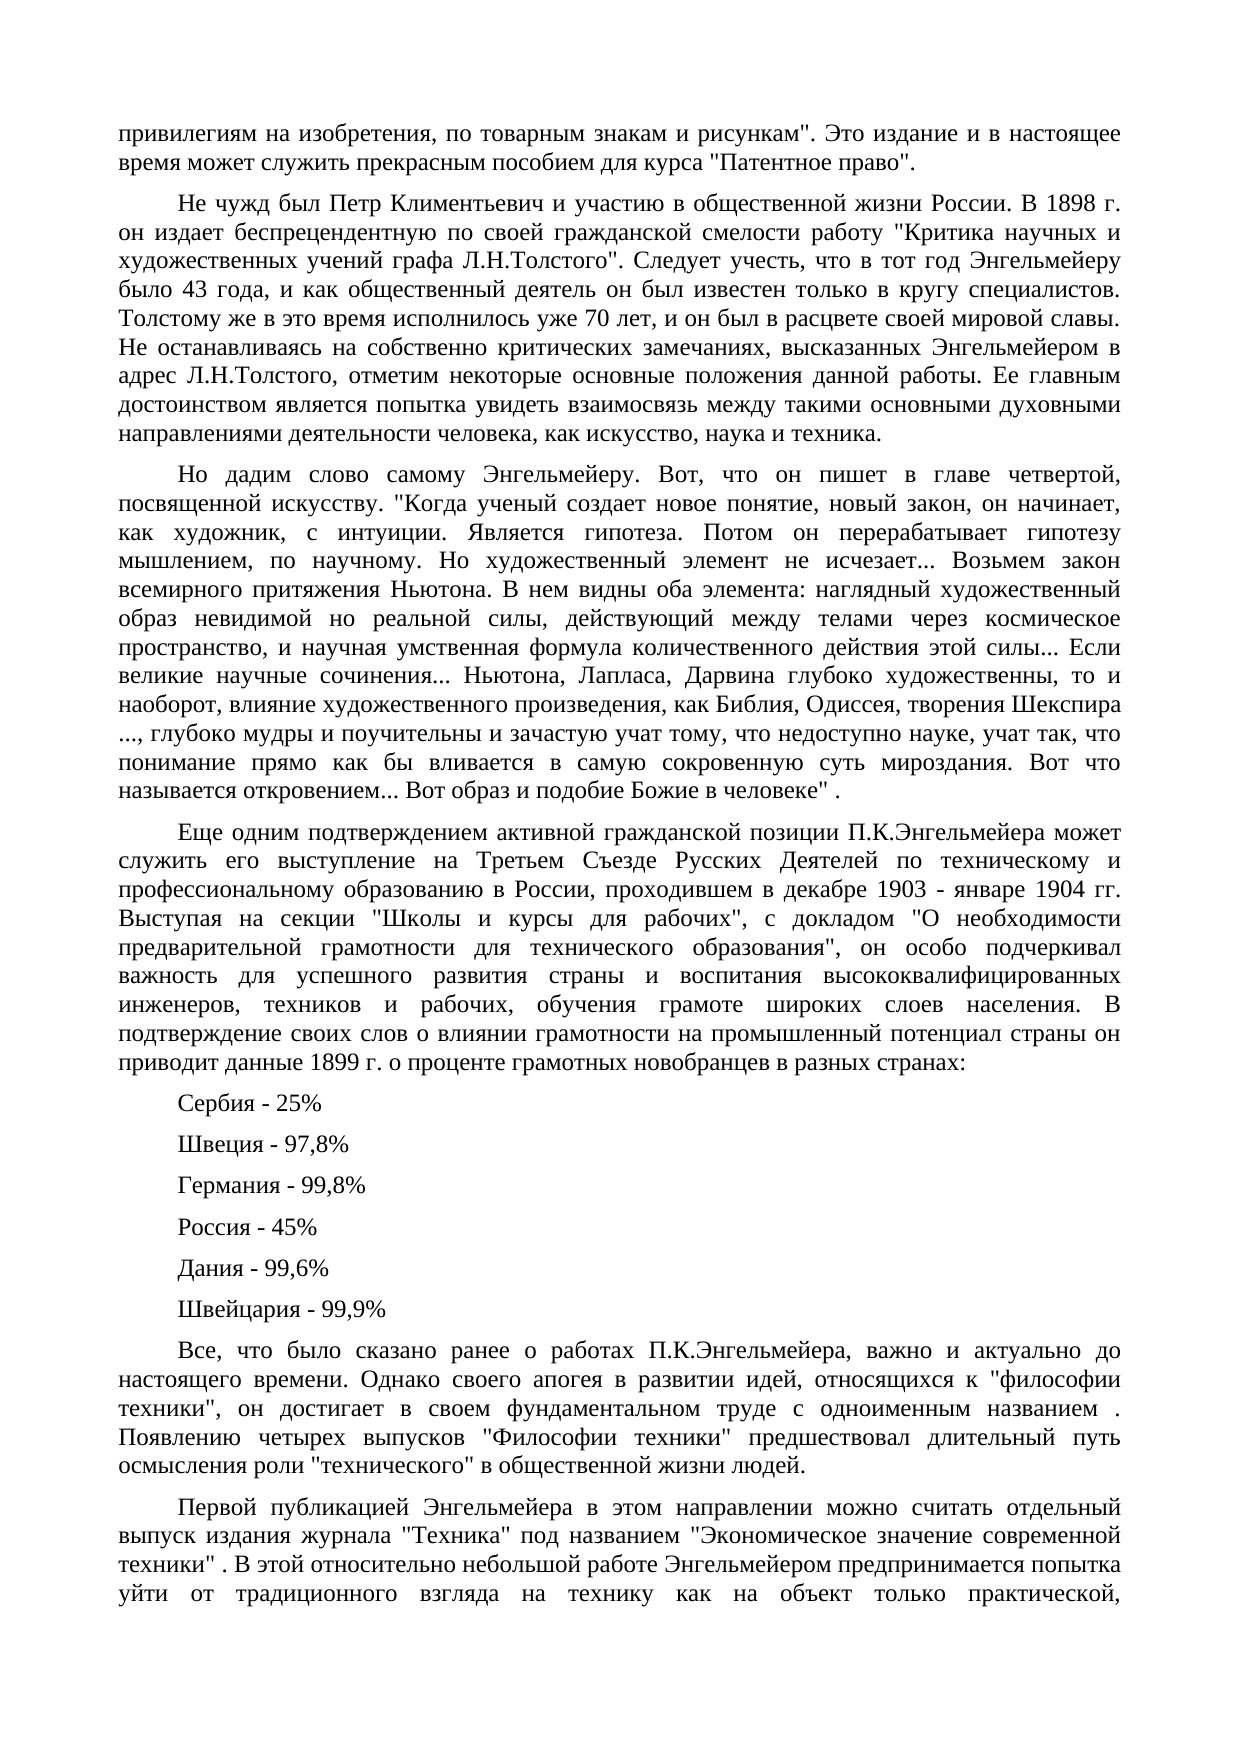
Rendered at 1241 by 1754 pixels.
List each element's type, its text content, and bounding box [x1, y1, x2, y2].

text Все, что было сказано ранее о работах П.К.Энгельмейера, важно и актуально до настоящего времени. Однако своего апогея в развитии идей, относящихся к "философии техники", он достигает в своем фундаментальном труде с одноименным названием . Появлению четырех выпусков "Философии техники" предшествовал длительный путь осмысления роли "технического" в общественной жизни людей. [118, 1336, 1122, 1479]
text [118, 118, 1122, 176]
text Дания - 99,6% [118, 1253, 1122, 1282]
text Германия - 99,8% [118, 1171, 1122, 1199]
text Но дадим слово самому Энгельмейеру. Вот, что он пишет в главе четвертой, посвященной искусству. "Когда ученый создает новое понятие, новый закон, он начинает, как художник, с интуиции. Является гипотеза. Потом он перерабатывает гипотезу мышлением, по научному. Но художественный элемент не исчезает... Возьмем закон всемирного притяжения Ньютона. В нем видны оба элемента: наглядный художественный образ невидимой но реальной силы, действующий между телами через космическое пространство, и научная умственная формула количественного действия этой силы... Если великие научные сочинения... Ньютона, Лапласа, Дарвина глубоко художественны, то и наоборот, влияние художественного произведения, как Библия, Одиссея, творения Шекспира ..., глубоко мудры и поучительны и зачастую учат тому, что недоступно науке, учат так, что понимание прямо как бы вливается в самую сокровенную суть мироздания. Вот что называется откровением... Вот образ и подобие Божие в человеке" . [118, 459, 1122, 804]
text Не чужд был Петр Климентьевич и участию в общественной жизни России. В 1898 г. он издает беспрецендентную по своей гражданской смелости работу "Критика научных и художественных учений графа Л.Н.Толстого". Следует учесть, что в тот год Энгельмейеру было 43 года, и как общественный деятель он был известен только в кругу специалистов. Толстому же в это время исполнилось уже 70 лет, и он был в расцвете своей мировой славы. Не останавливаясь на собственно критических замечаниях, высказанных Энгельмейером в адрес Л.Н.Толстого, отметим некоторые основные положения данной работы. Ее главным достоинством является попытка увидеть взаимосвязь между такими основными духовными направлениями деятельности человека, как искусство, наука и техника. [118, 188, 1122, 447]
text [118, 1492, 1122, 1607]
text Швеция - 97,8% [118, 1129, 1122, 1158]
text Швейцария - 99,9% [118, 1294, 1122, 1323]
text Россия - 45% [118, 1212, 1122, 1241]
text Сербия - 25% [118, 1088, 1122, 1117]
text Еще одним подтверждением активной гражданской позиции П.К.Энгельмейера может служить его выступление на Третьем Съезде Русских Деятелей по техническому и профессиональному образованию в России, проходившем в декабре 1903 - январе 1904 гг. Выступая на секции "Школы и курсы для рабочих", с докладом "О необходимости предварительной грамотности для технического образования", он особо подчеркивал важность для успешного развития страны и воспитания высококвалифицированных инженеров, техников и рабочих, обучения грамоте широких слоев населения. В подтверждение своих слов о влиянии грамотности на промышленный потенциал страны он приводит данные 1899 г. о проценте грамотных новобранцев в разных странах: [118, 817, 1122, 1076]
